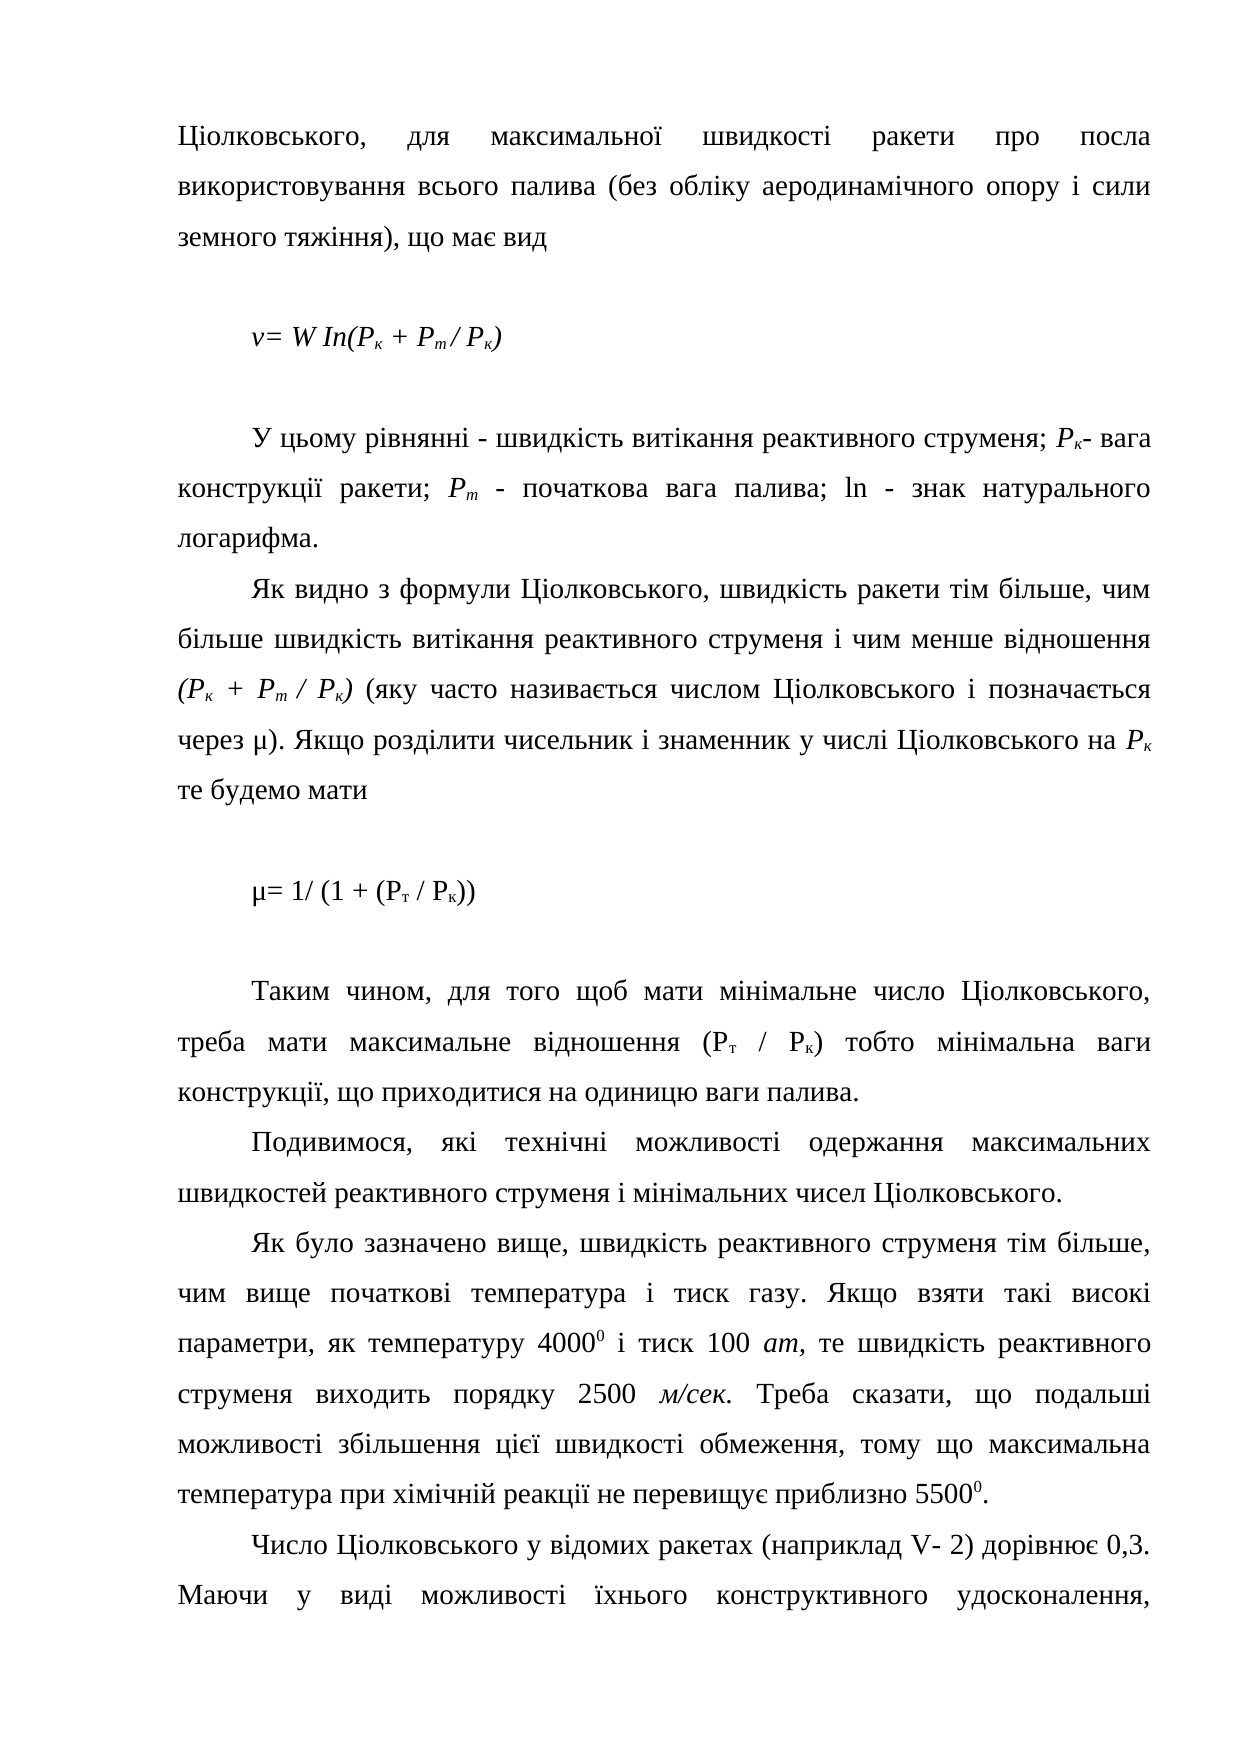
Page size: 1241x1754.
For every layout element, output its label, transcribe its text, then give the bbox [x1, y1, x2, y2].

text v= W In(Рк + Рт / Рк) [177, 319, 1152, 353]
text У цьому рівнянні - швидкість витікання реактивного струменя; Рк- вага конструкції ракети; Рт - початкова вага палива; ln - знак натурального логарифма. [177, 420, 1152, 554]
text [177, 1527, 1152, 1611]
text Як було зазначено вище, швидкість реактивного струменя тім більше, чим вище початкові температура і тиск газу. Якщо взяти такі високі параметри, як температуру 40000 і тиск 100 ат, те швидкість реактивного струменя виходить порядку 2500 м/сек. Треба сказати, що подальші можливості збільшення цієї швидкості обмеження, тому що максимальна температура при хімічній реакції не перевищує приблизно 55000. [177, 1225, 1152, 1510]
text Подивимося, які технічні можливості одержання максимальних швидкостей реактивного струменя і мінімальних чисел Ціолковського. [177, 1124, 1152, 1208]
text Таким чином, для того щоб мати мінімальне число Ціолковського, треба мати максимальне відношення (Рт / Рк) тобто мінімальна ваги конструкції, що приходитися на одиницю ваги палива. [177, 973, 1152, 1108]
text μ= 1/ (1 + (Рт / Рк)) [177, 873, 1152, 906]
text Як видно з формули Ціолковського, швидкість ракети тім більше, чим більше швидкість витікання реактивного струменя і чим менше відношення (Рк + Рт / Рк) (яку часто називається числом Ціолковського і позначається через μ). Якщо розділити чисельник і знаменник у числі Ціолковського на Рк те будемо мати [177, 571, 1152, 806]
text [177, 118, 1152, 252]
